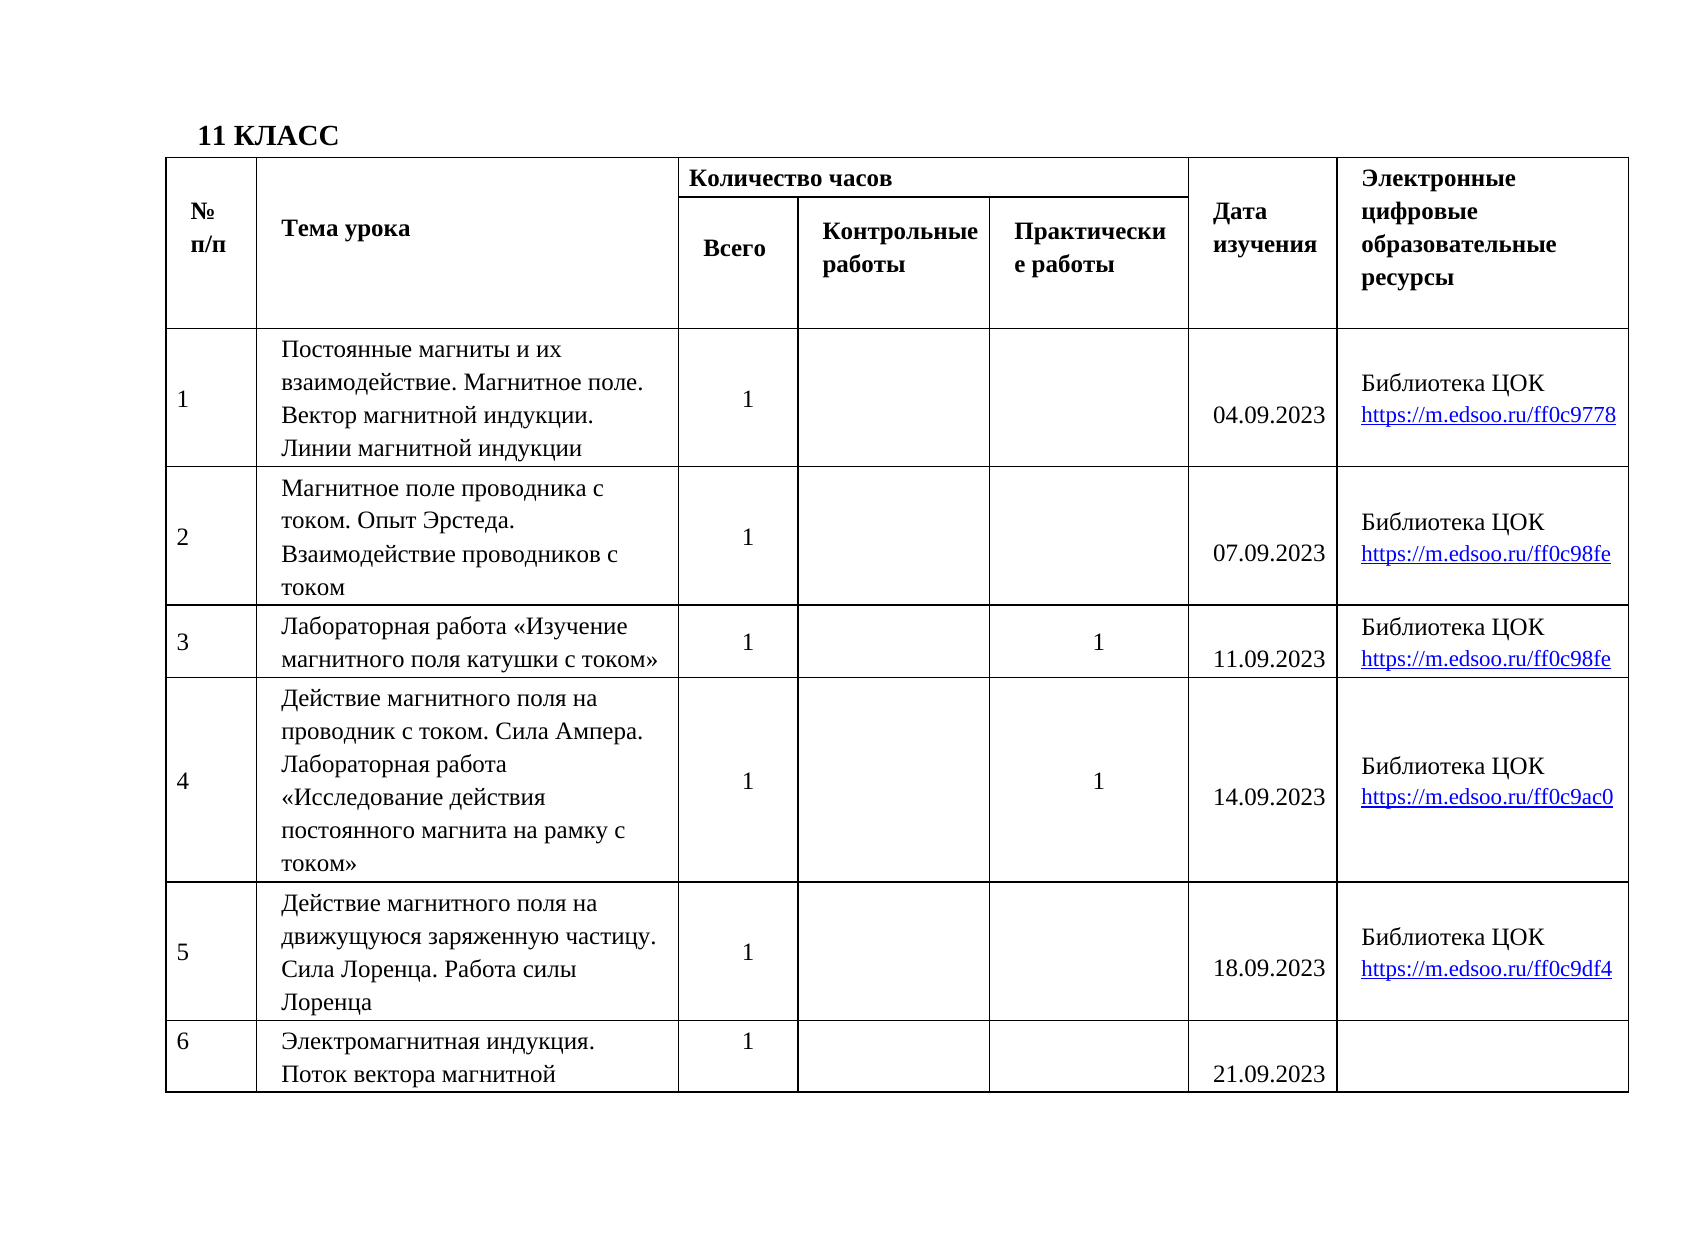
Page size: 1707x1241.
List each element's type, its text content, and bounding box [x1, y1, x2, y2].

table_cell Библиотека ЦОК https://m.edsoo.ru/ff0c9ac0 [1338, 678, 1628, 881]
table_cell 6 [167, 1021, 256, 1091]
table_cell 5 [167, 883, 256, 1019]
table_cell Лабораторная работа «Изучение магнитного поля катушки с током» [257, 606, 678, 677]
table_cell [799, 678, 989, 881]
table_cell 21.09.2023 [1189, 1021, 1336, 1091]
table_cell 2 [167, 467, 256, 604]
table_header Тема урока [257, 158, 678, 327]
table_cell [799, 329, 989, 466]
table_cell [990, 883, 1188, 1019]
table_cell [799, 883, 989, 1019]
table_cell Практические работы [990, 198, 1188, 327]
table_cell 07.09.2023 [1189, 467, 1336, 604]
table_cell 1 [990, 678, 1188, 881]
table_cell Библиотека ЦОК https://m.edsoo.ru/ff0c9df4 [1338, 883, 1628, 1019]
table_cell Действие магнитного поля на проводник с током. Сила Ампера. Лабораторная работа «Исследование действия постоянного магнита на рамку с током» [257, 678, 678, 881]
table_cell 1 [990, 606, 1188, 677]
table_header Электронные цифровые образовательные ресурсы [1338, 158, 1628, 327]
table_header Количество часов [679, 158, 1188, 196]
table_cell 14.09.2023 [1189, 678, 1336, 881]
table_cell Постоянные магниты и их взаимодействие. Магнитное поле. Вектор магнитной индукции. Линии магнитной индукции [257, 329, 678, 466]
table_header № п/п [167, 158, 256, 327]
table_cell Библиотека ЦОК https://m.edsoo.ru/ff0c98fe [1338, 467, 1628, 604]
table_cell Действие магнитного поля на движущуюся заряженную частицу. Сила Лоренца. Работа силы Лоренца [257, 883, 678, 1019]
table_cell [1338, 1021, 1628, 1091]
table_cell Контрольные работы [799, 198, 989, 327]
table_cell 11.09.2023 [1189, 606, 1336, 677]
table_header Дата изучения [1189, 158, 1336, 327]
table_cell Магнитное поле проводника с током. Опыт Эрстеда. Взаимодействие проводников с током [257, 467, 678, 604]
text 11 КЛАСС [190, 118, 1618, 152]
table_cell 1 [679, 467, 797, 604]
table_cell [990, 467, 1188, 604]
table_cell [257, 1021, 678, 1091]
table_cell [990, 329, 1188, 466]
table_cell 3 [167, 606, 256, 677]
table_cell Всего [679, 198, 797, 327]
table_cell [799, 1021, 989, 1091]
table_cell 1 [167, 329, 256, 466]
table_cell Библиотека ЦОК https://m.edsoo.ru/ff0c9778 [1338, 329, 1628, 466]
table_cell 1 [679, 883, 797, 1019]
table_cell 1 [679, 606, 797, 677]
table_cell 1 [679, 1021, 797, 1091]
table_cell [799, 467, 989, 604]
table_cell [990, 1021, 1188, 1091]
table_cell 18.09.2023 [1189, 883, 1336, 1019]
table_cell Библиотека ЦОК https://m.edsoo.ru/ff0c98fe [1338, 606, 1628, 677]
table_cell 4 [167, 678, 256, 881]
table_cell [799, 606, 989, 677]
table_cell 04.09.2023 [1189, 329, 1336, 466]
table_cell 1 [679, 678, 797, 881]
table_cell 1 [679, 329, 797, 466]
